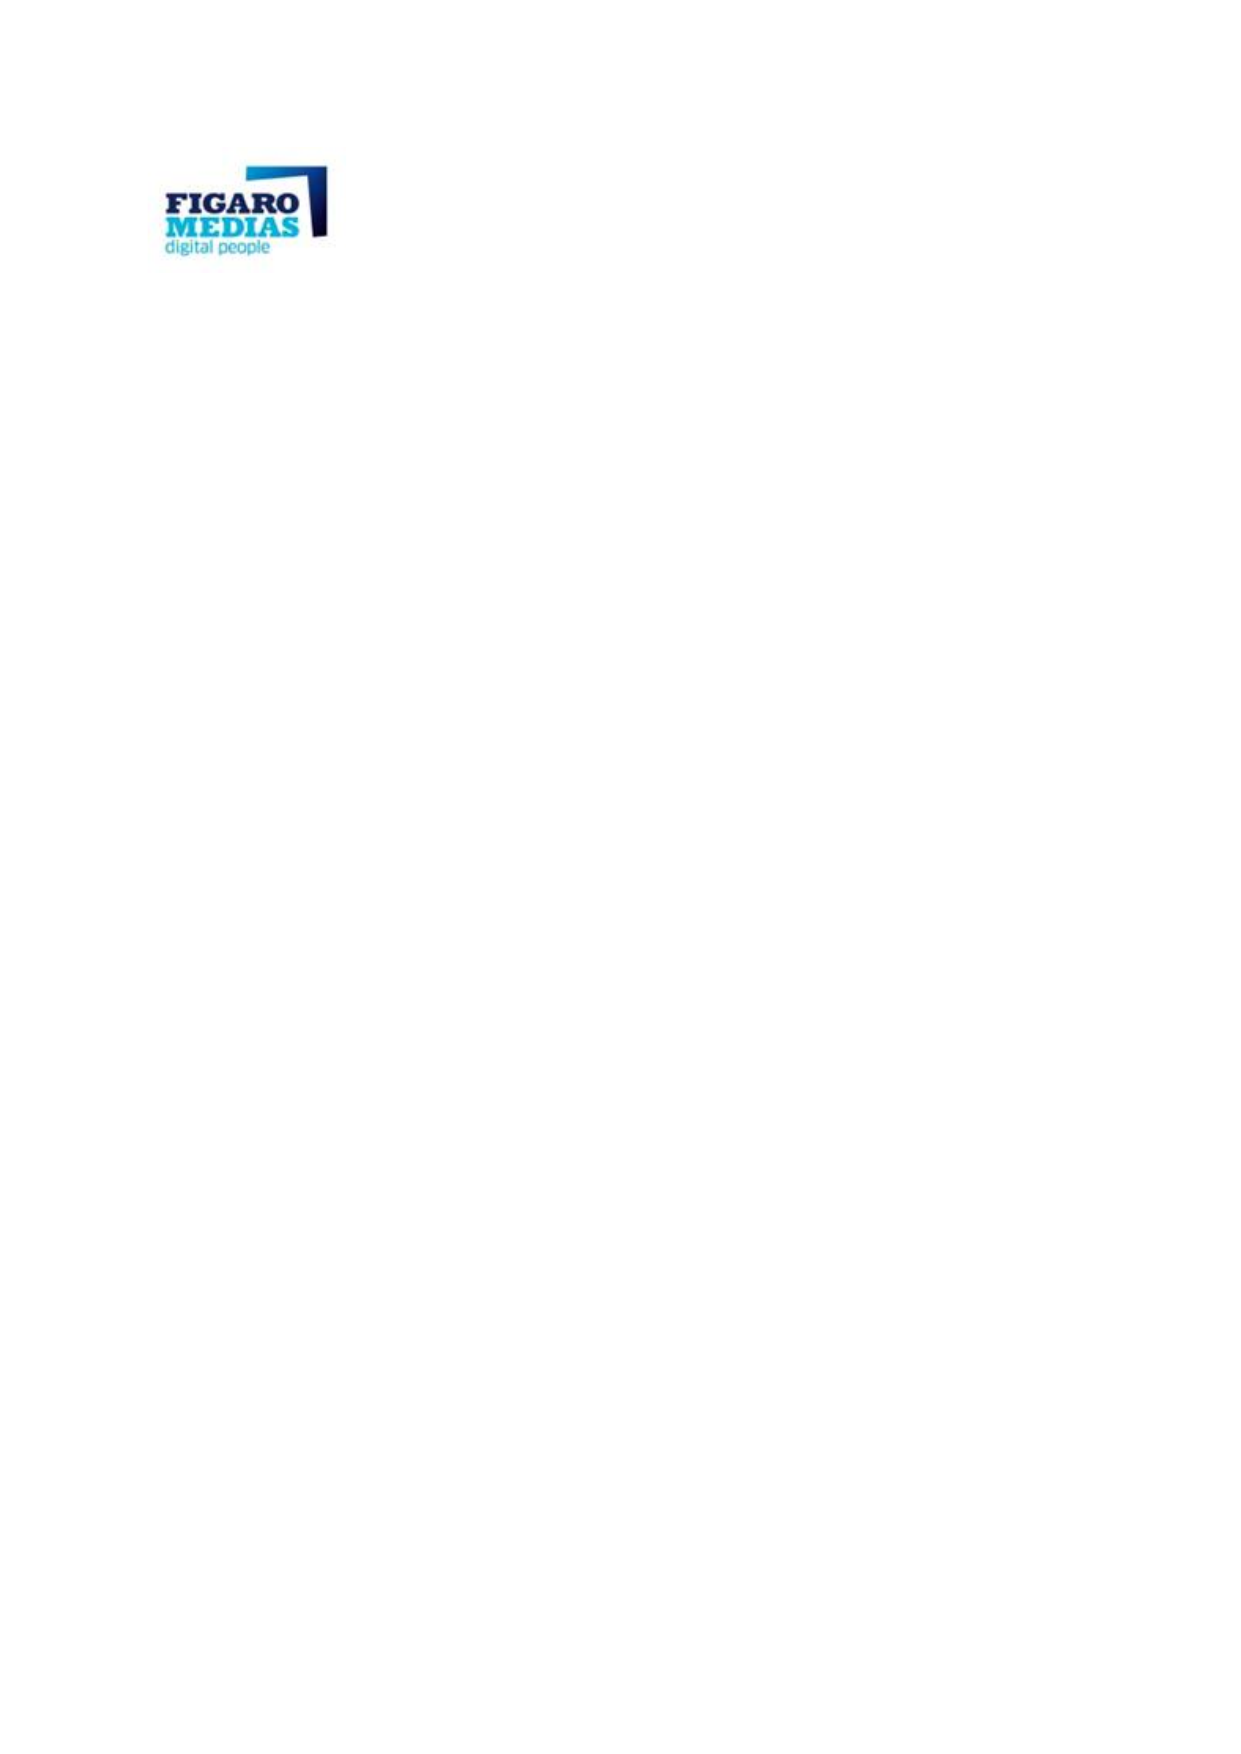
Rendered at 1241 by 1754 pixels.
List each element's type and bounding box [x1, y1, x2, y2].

picture [147, 147, 347, 273]
